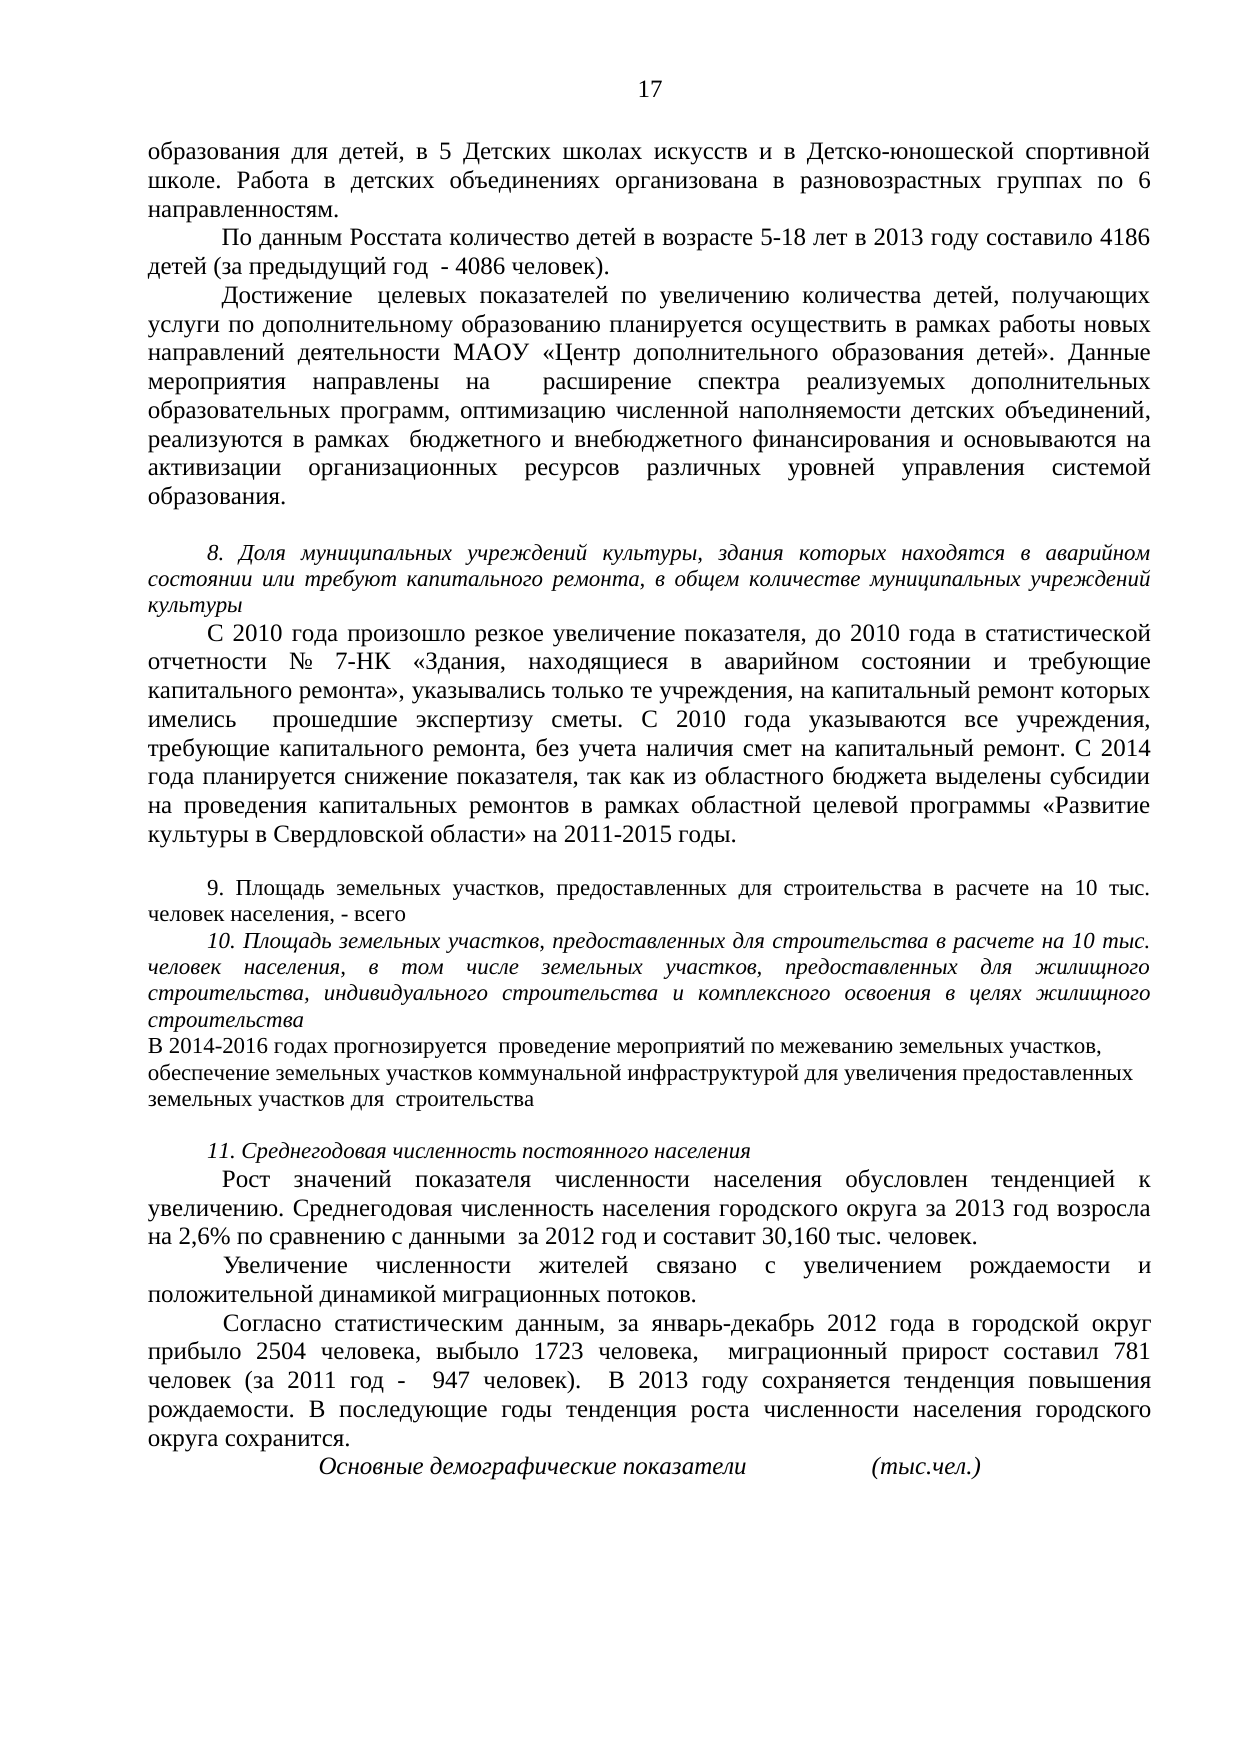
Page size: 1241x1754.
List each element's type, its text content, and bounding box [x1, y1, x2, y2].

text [148, 136, 1152, 222]
text В 2014-2016 годах прогнозируется проведение мероприятий по межеванию земельных участков, обеспечение земельных участков коммунальной инфраструктурой для увеличения предоставленных земельных участков для строительства [148, 1032, 1152, 1111]
text 8. Доля муниципальных учреждений культуры, здания которых находятся в аварийном состоянии или требуют капитального ремонта, в общем количестве муниципальных учреждений культуры [148, 539, 1152, 618]
text По данным Росстата количество детей в возрасте 5-18 лет в 2013 году составило 4186 детей (за предыдущий год - 4086 человек). [148, 222, 1152, 280]
text Согласно статистическим данным, за январь-декабрь 2012 года в городской округ прибыло 2504 человека, выбыло 1723 человека, миграционный прирост составил 781 человек (за 2011 год - 947 человек). В 2013 году сохраняется тенденция повышения рождаемости. В последующие годы тенденция роста численности населения городского округа сохранится. [148, 1308, 1152, 1451]
text С 2010 года произошло резкое увеличение показателя, до 2010 года в статистической отчетности № 7-НК «Здания, находящиеся в аварийном состоянии и требующие капитального ремонта», указывались только те учреждения, на капитальный ремонт которых имелись прошедшие экспертизу сметы. С 2010 года указываются все учреждения, требующие капитального ремонта, без учета наличия смет на капитальный ремонт. С 2014 года планируется снижение показателя, так как из областного бюджета выделены субсидии на проведения капитальных ремонтов в рамках областной целевой программы «Развитие культуры в Свердловской области» на 2011-2015 годы. [148, 618, 1152, 848]
text Достижение целевых показателей по увеличению количества детей, получающих услуги по дополнительному образованию планируется осуществить в рамках работы новых направлений деятельности МАОУ «Центр дополнительного образования детей». Данные мероприятия направлены на расширение спектра реализуемых дополнительных образовательных программ, оптимизацию численной наполняемости детских объединений, реализуются в рамках бюджетного и внебюджетного финансирования и основываются на активизации организационных ресурсов различных уровней управления системой образования. [148, 280, 1152, 510]
text 9. Площадь земельных участков, предоставленных для строительства в расчете на 10 тыс. человек населения, - всего [148, 874, 1152, 927]
text Рост значений показателя численности населения обусловлен тенденцией к увеличению. Среднегодовая численность населения городского округа за 2013 год возросла на 2,6% по сравнению с данными за 2012 год и составит 30,160 тыс. человек. [148, 1164, 1152, 1250]
text Увеличение численности жителей связано с увеличением рождаемости и положительной динамикой миграционных потоков. [148, 1250, 1152, 1308]
text Основные демографические показатели (тыс.чел.) [148, 1451, 1152, 1480]
text 11. Среднегодовая численность постоянного населения [148, 1138, 1152, 1164]
text 10. Площадь земельных участков, предоставленных для строительства в расчете на 10 тыс. человек населения, в том числе земельных участков, предоставленных для жилищного строительства, индивидуального строительства и комплексного освоения в целях жилищного строительства [148, 927, 1152, 1032]
